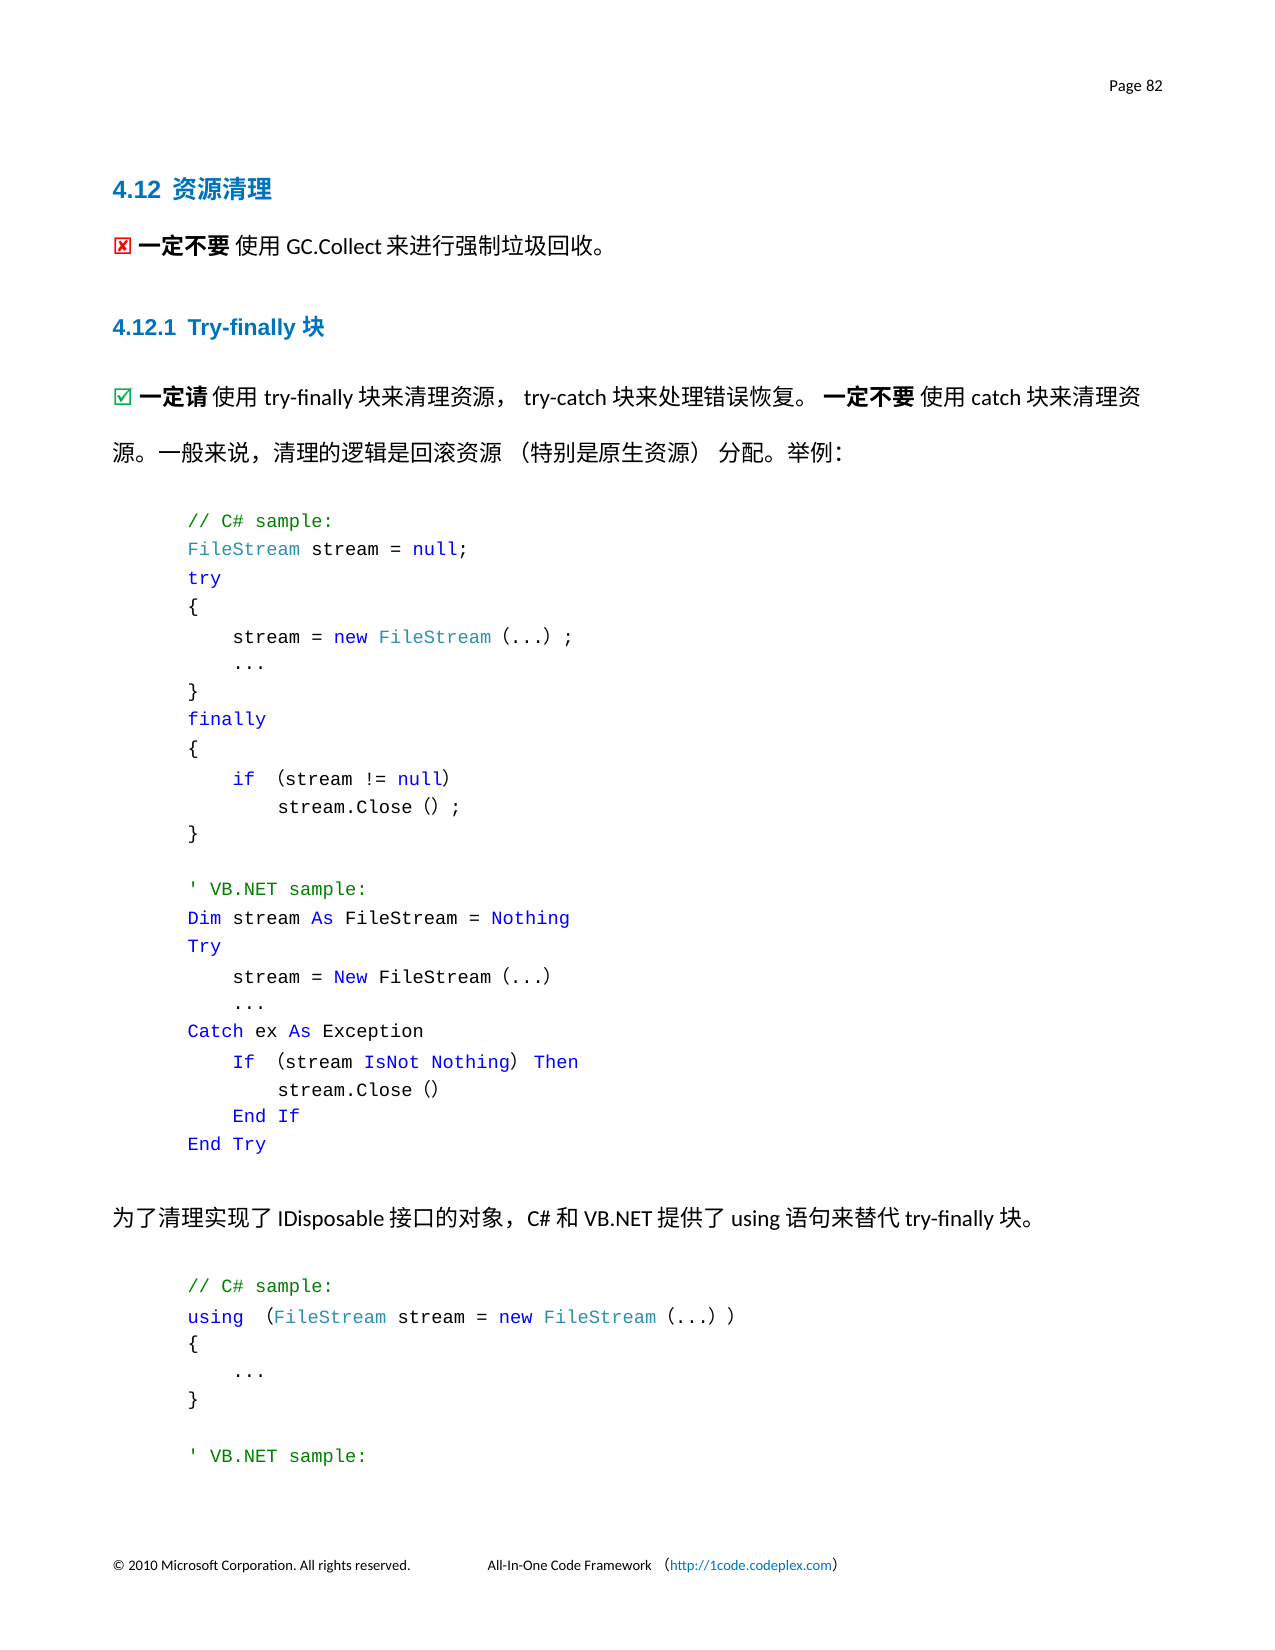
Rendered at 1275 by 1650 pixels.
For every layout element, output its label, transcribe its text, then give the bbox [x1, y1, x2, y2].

text using （FileStream stream = new FileStream（...）） [187, 1302, 1162, 1330]
text ... [187, 990, 1162, 1018]
text stream = New FileStream（...） [187, 962, 1162, 990]
text 一定请 使用 try-finally 块来清理资源， try-catch 块来处理错误恢复。 一定不要 使用 catch 块来清理资源。一般来说，清理的逻辑是回滚资源 （特别是原生资源） 分配。举例： [112, 367, 1162, 480]
text try [187, 565, 1162, 593]
text } [187, 678, 1162, 707]
text FileStream stream = null; [187, 537, 1162, 565]
text ' VB.NET sample: [187, 877, 1162, 905]
text { [187, 593, 1162, 622]
subtitle 资源清理 [112, 159, 1162, 216]
text End Try [187, 1132, 1162, 1160]
text Dim stream As FileStream = Nothing [187, 905, 1162, 933]
text stream.Close（）; [187, 792, 1162, 820]
text // C# sample: [187, 508, 1162, 537]
subtitle Try-finally 块 [112, 297, 1162, 354]
text stream = new FileStream（...）; [187, 622, 1162, 650]
text if （stream != null） [187, 763, 1162, 792]
text 为了清理实现了IDisposable 接口的对象，C# 和 VB.NET 提供了using 语句来替代 try-finally 块。 [112, 1188, 1162, 1245]
text { [187, 1330, 1162, 1358]
text ' VB.NET sample: [187, 1443, 1162, 1472]
text } [187, 1387, 1162, 1415]
text ... [187, 1358, 1162, 1387]
text finally [187, 707, 1162, 735]
text End If [187, 1103, 1162, 1132]
text stream.Close（） [187, 1075, 1162, 1103]
text Try [187, 933, 1162, 962]
text If （stream IsNot Nothing） Then [187, 1047, 1162, 1075]
text ... [187, 650, 1162, 678]
text 一定不要 使用GC.Collect来进行强制垃圾回收。 [112, 216, 1162, 272]
text // C# sample: [187, 1273, 1162, 1302]
text } [187, 820, 1162, 848]
text Catch ex As Exception [187, 1018, 1162, 1047]
text { [187, 735, 1162, 763]
